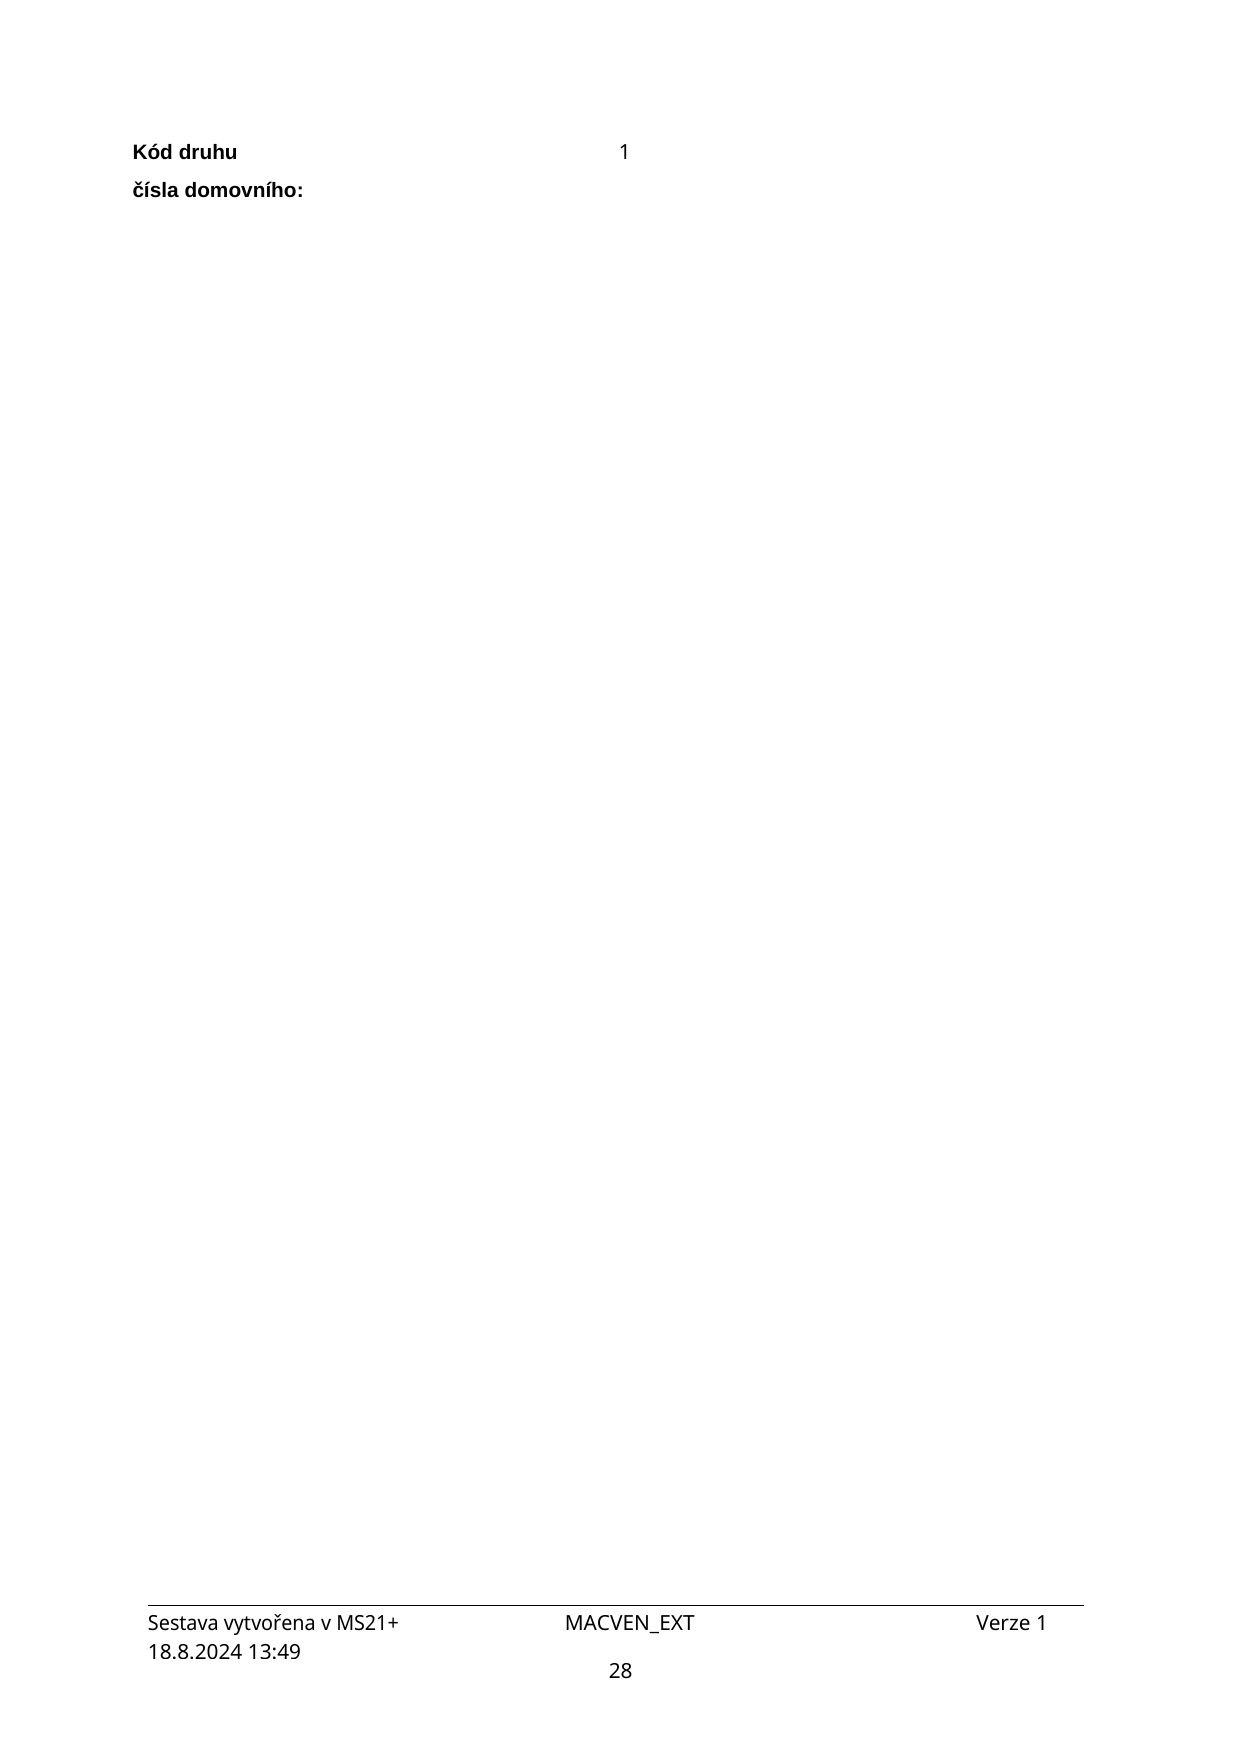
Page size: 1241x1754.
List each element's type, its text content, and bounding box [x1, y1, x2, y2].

subtitle čísla domovního: [132, 178, 1167, 202]
subtitle Kód druhu 1 [132, 137, 1167, 166]
